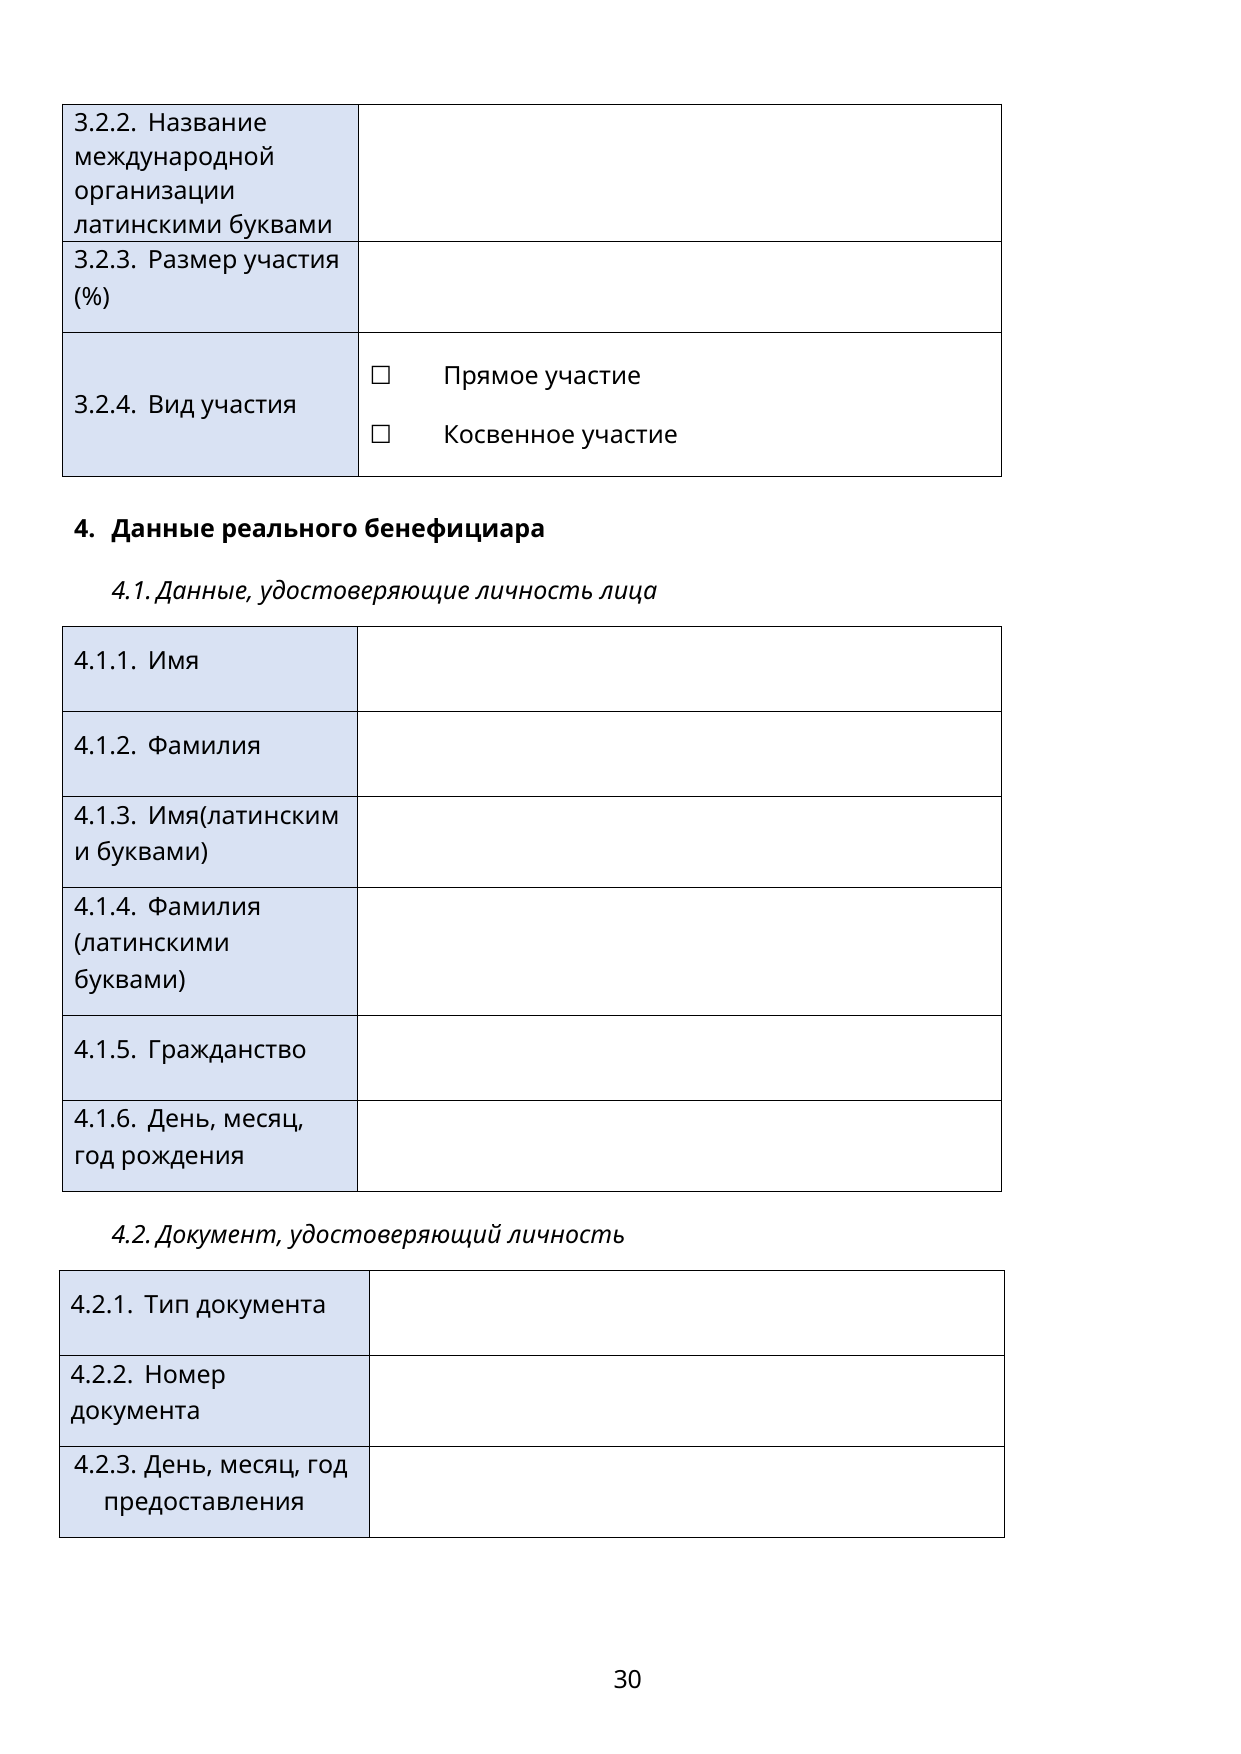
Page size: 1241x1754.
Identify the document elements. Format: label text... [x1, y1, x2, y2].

table_cell [358, 712, 1001, 796]
table_header Имя [63, 627, 357, 711]
list Данные, удостоверяющие личность лица [111, 573, 1181, 607]
table_cell Фамилия [63, 712, 357, 796]
table_cell [358, 888, 1001, 1015]
table_header [358, 627, 1001, 711]
table_cell Размер участия (%) [63, 242, 358, 332]
table_cell Гражданство [63, 1016, 357, 1100]
table_header [370, 1271, 1004, 1355]
table_cell [358, 797, 1001, 887]
table_cell Прямое участие Косвенное участие [359, 333, 1001, 476]
table_cell [358, 1016, 1001, 1100]
table_cell Фамилия (латинскими буквами) [63, 888, 357, 1015]
table_cell [358, 1101, 1001, 1191]
table_cell День, месяц, год предоставления [60, 1447, 369, 1537]
table_cell День, месяц, год рождения [63, 1101, 357, 1191]
table_cell [359, 242, 1001, 332]
table_cell Вид участия [63, 333, 358, 476]
table_cell Имя(латинскими буквами) [63, 797, 357, 887]
table_cell Номер документа [60, 1356, 369, 1446]
table_cell [370, 1447, 1004, 1537]
table_header Тип документа [60, 1271, 369, 1355]
table_cell [359, 105, 1001, 241]
table_cell [370, 1356, 1004, 1446]
list Документ, удостоверяющий личность [111, 1217, 1181, 1251]
table_cell Название международной организации латинскими буквами [63, 105, 358, 241]
list Данные реального бенефициара [74, 511, 1181, 545]
